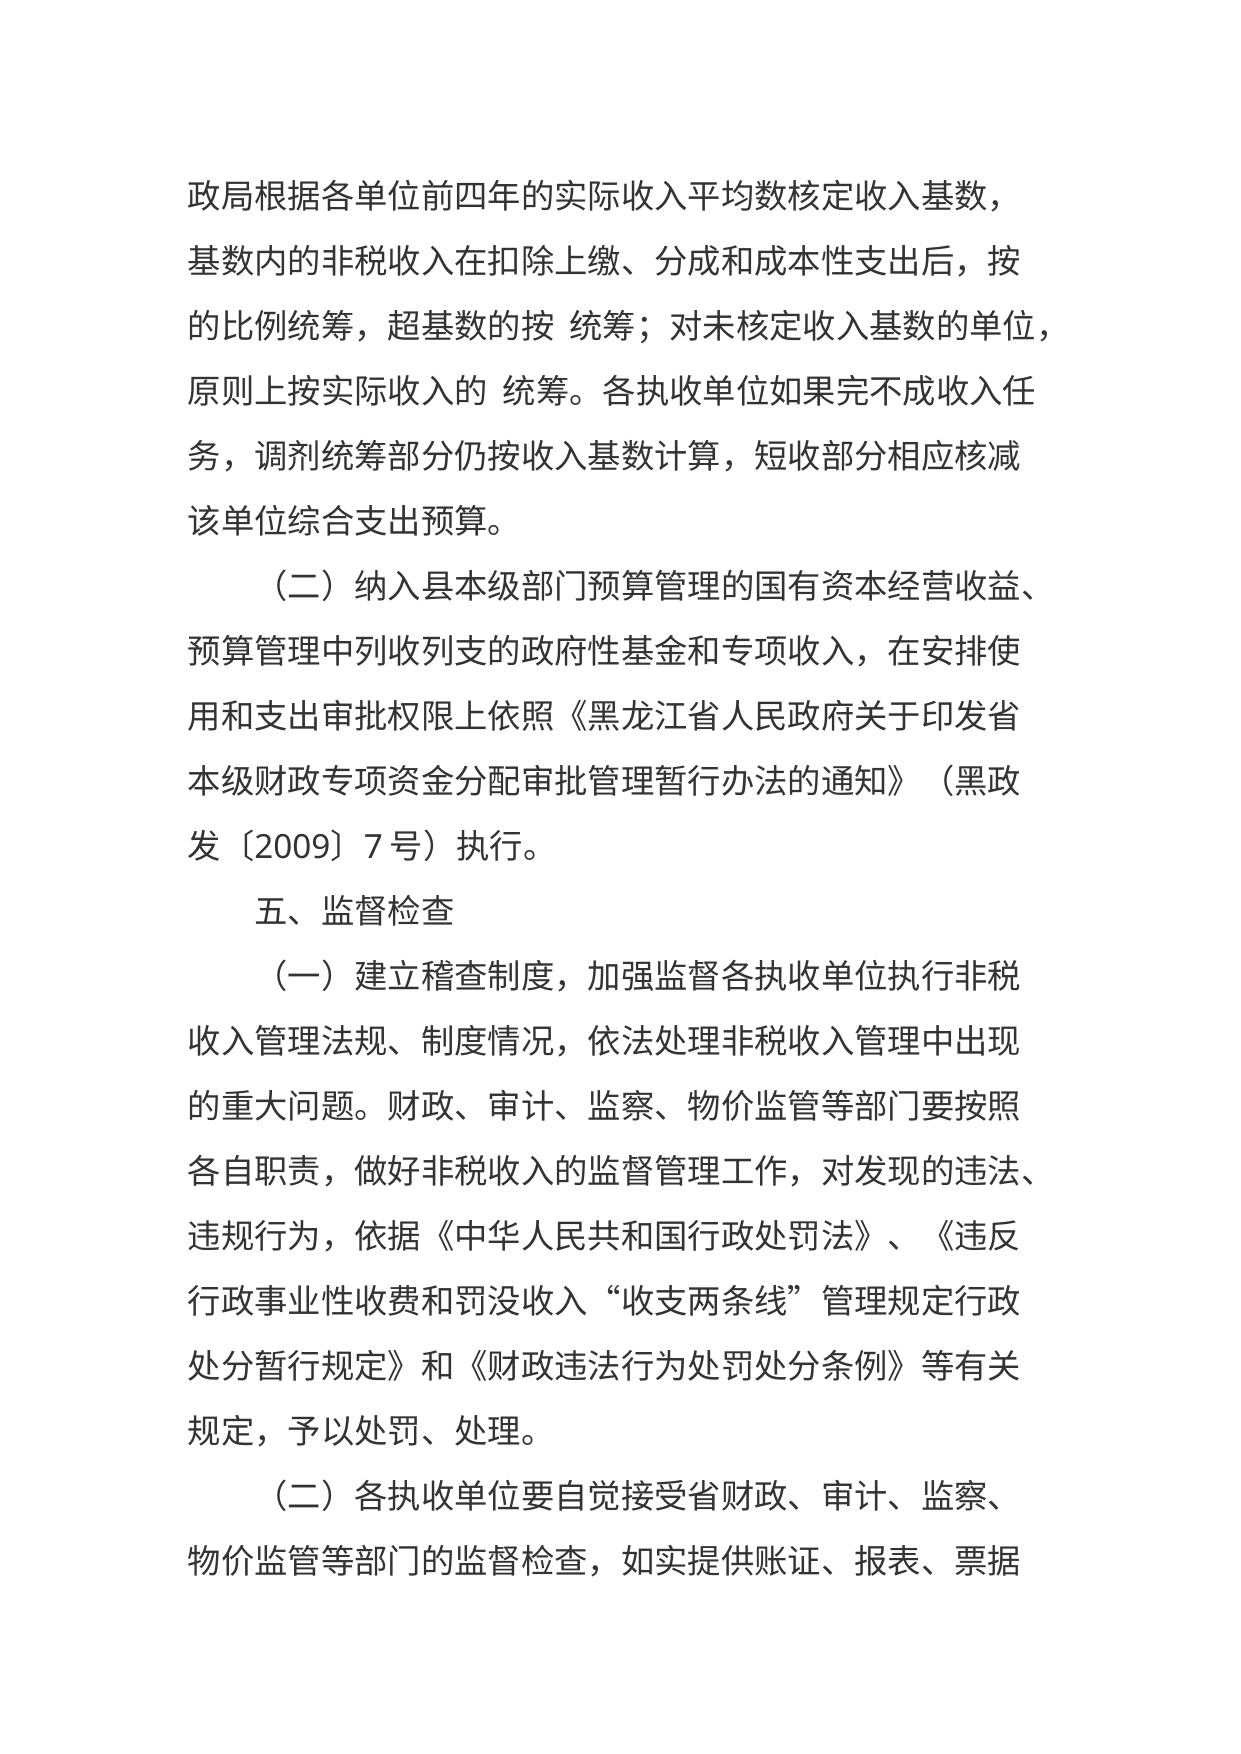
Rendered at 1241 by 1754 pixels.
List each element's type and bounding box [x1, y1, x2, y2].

text [187, 162, 1053, 1592]
